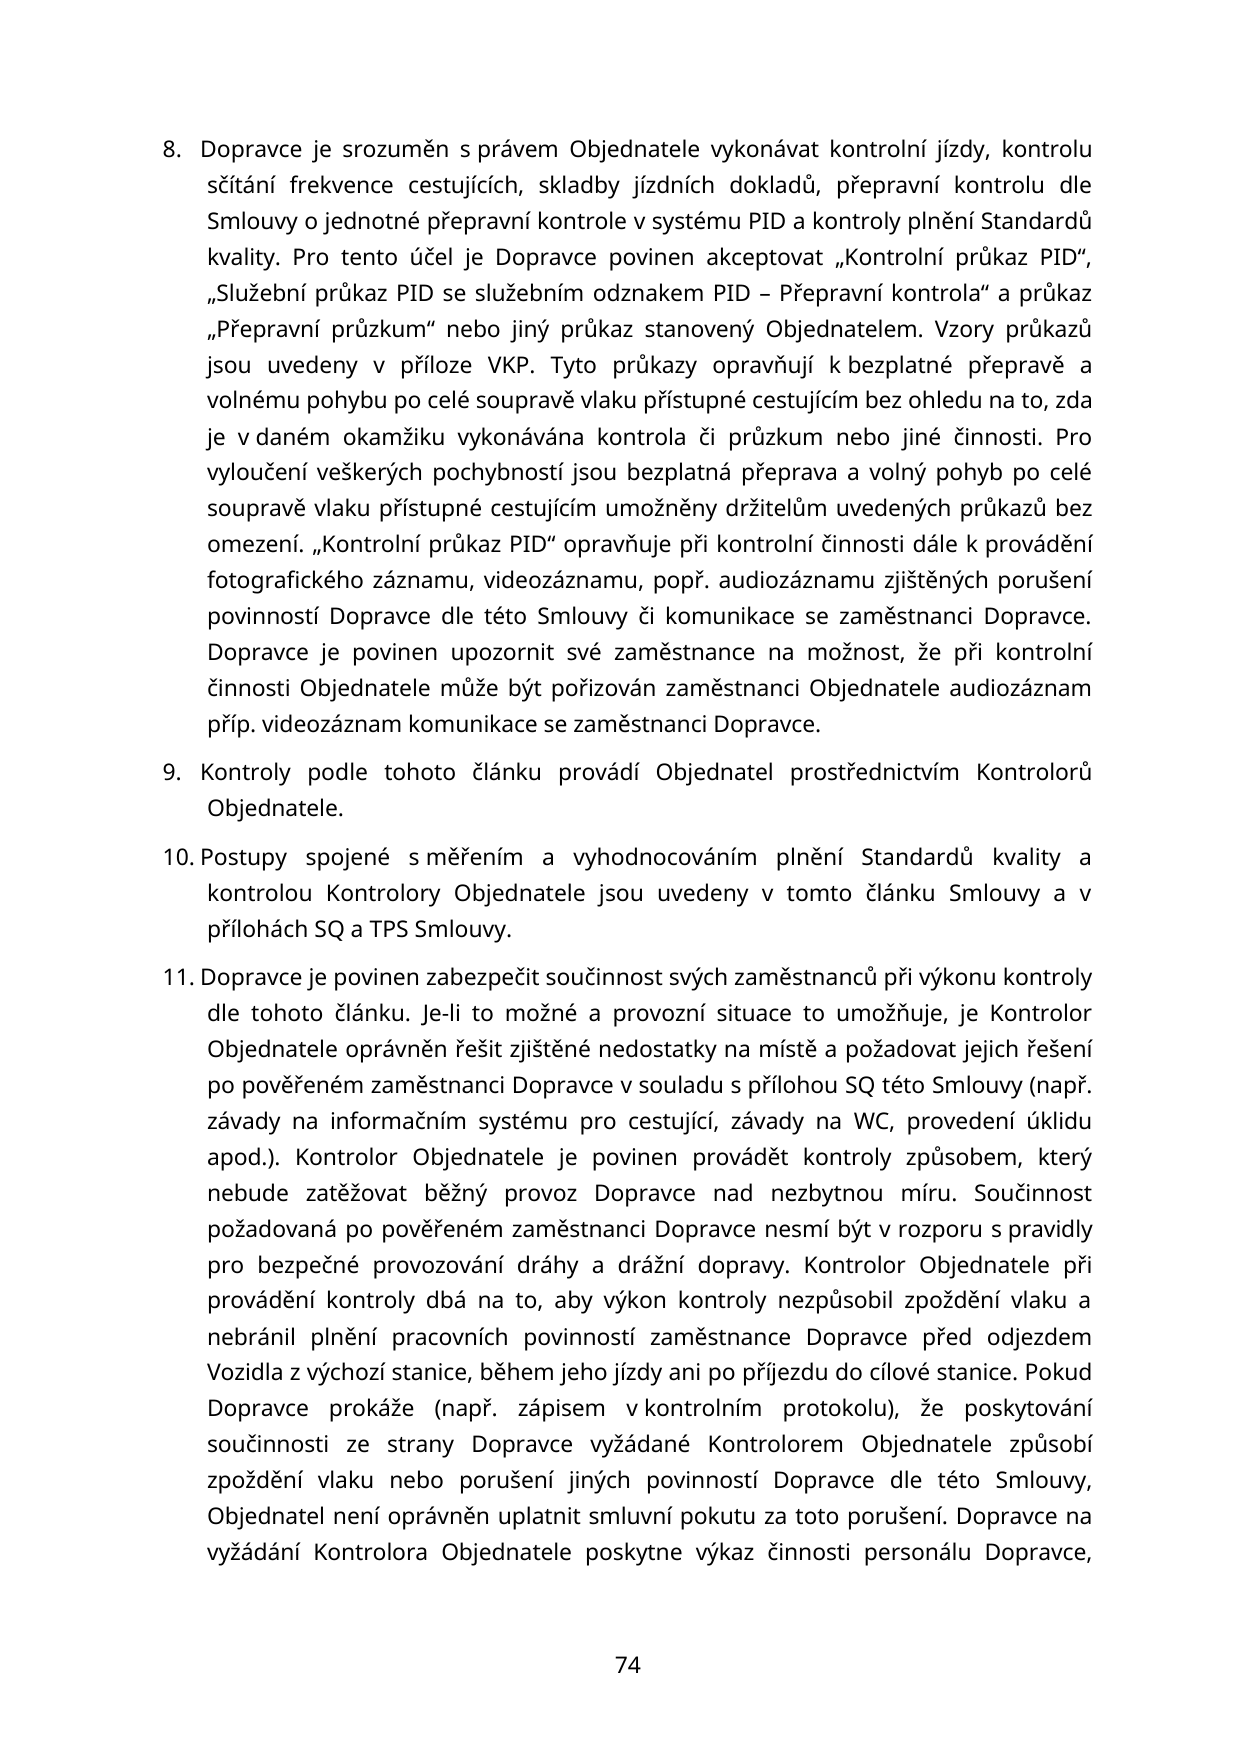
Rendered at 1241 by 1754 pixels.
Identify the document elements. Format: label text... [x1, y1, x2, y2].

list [162, 961, 1093, 1567]
list Postupy spojené s měřením a vyhodnocováním plnění Standardů kvality a kontrolou Kontrolory Objednatele jsou uvedeny v tomto článku Smlouvy a v přílohách SQ a TPS Smlouvy. [162, 841, 1093, 944]
list Kontroly podle tohoto článku provádí Objednatel prostřednictvím Kontrolorů Objednatele. [162, 756, 1093, 823]
list Dopravce je srozuměn s právem Objednatele vykonávat kontrolní jízdy, kontrolu sčítání frekvence cestujících, skladby jízdních dokladů, přepravní kontrolu dle Smlouvy o jednotné přepravní kontrole v systému PID a kontroly plnění Standardů kvality. Pro tento účel je Dopravce povinen akceptovat „Kontrolní průkaz PID“, „Služební průkaz PID se služebním odznakem PID – Přepravní kontrola“ a průkaz „Přepravní průzkum“ nebo jiný průkaz stanovený Objednatelem. Vzory průkazů jsou uvedeny v příloze VKP. Tyto průkazy opravňují k bezplatné přepravě a volnému pohybu po celé soupravě vlaku přístupné cestujícím bez ohledu na to, zda je v daném okamžiku vykonávána kontrola či průzkum nebo jiné činnosti. Pro vyloučení veškerých pochybností jsou bezplatná přeprava a volný pohyb po celé soupravě vlaku přístupné cestujícím umožněny držitelům uvedených průkazů bez omezení. „Kontrolní průkaz PID“ opravňuje při kontrolní činnosti dále k provádění fotografického záznamu, videozáznamu, popř. audiozáznamu zjištěných porušení povinností Dopravce dle této Smlouvy či komunikace se zaměstnanci Dopravce. Dopravce je povinen upozornit své zaměstnance na možnost, že při kontrolní činnosti Objednatele může být pořizován zaměstnanci Objednatele audiozáznam příp. videozáznam komunikace se zaměstnanci Dopravce. [162, 133, 1093, 739]
